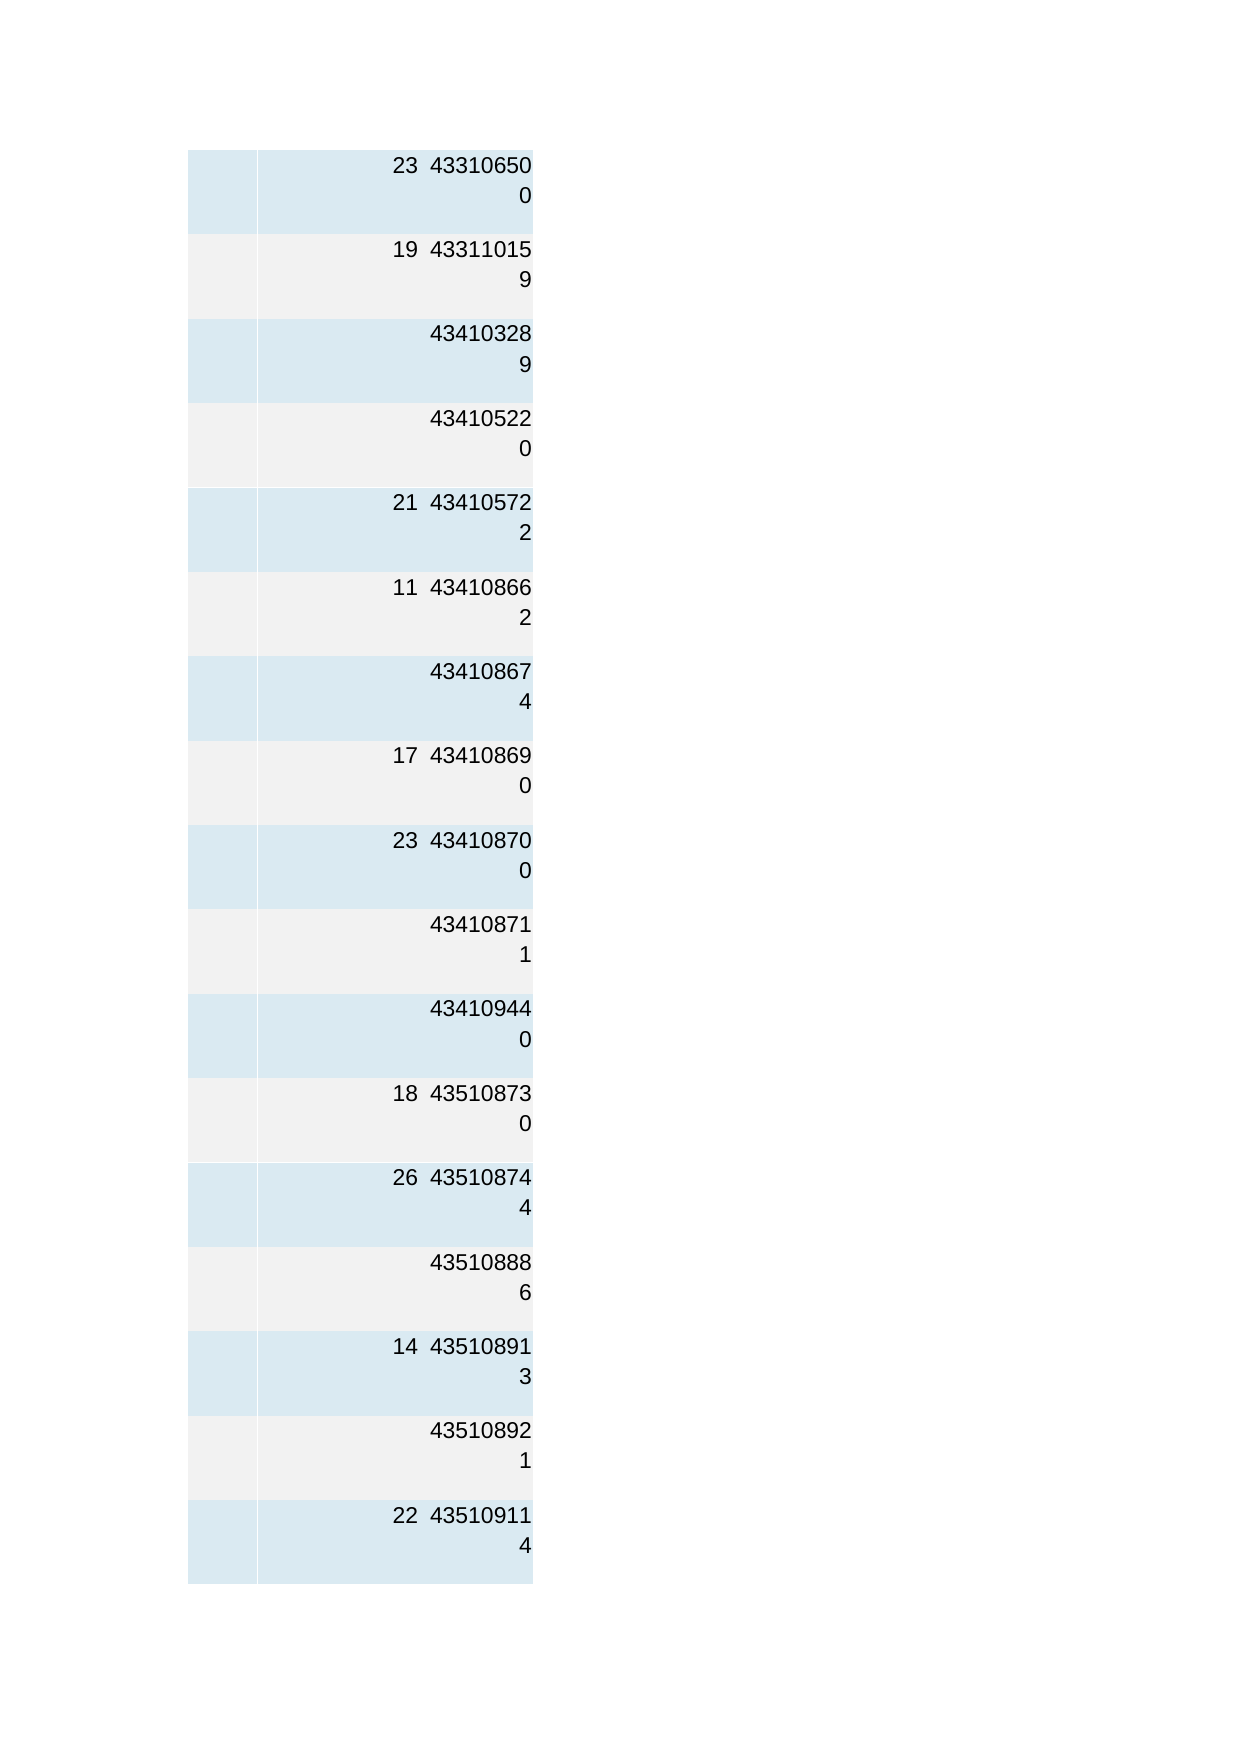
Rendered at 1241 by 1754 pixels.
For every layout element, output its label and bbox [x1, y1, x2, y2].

table_cell [188, 150, 1053, 1584]
